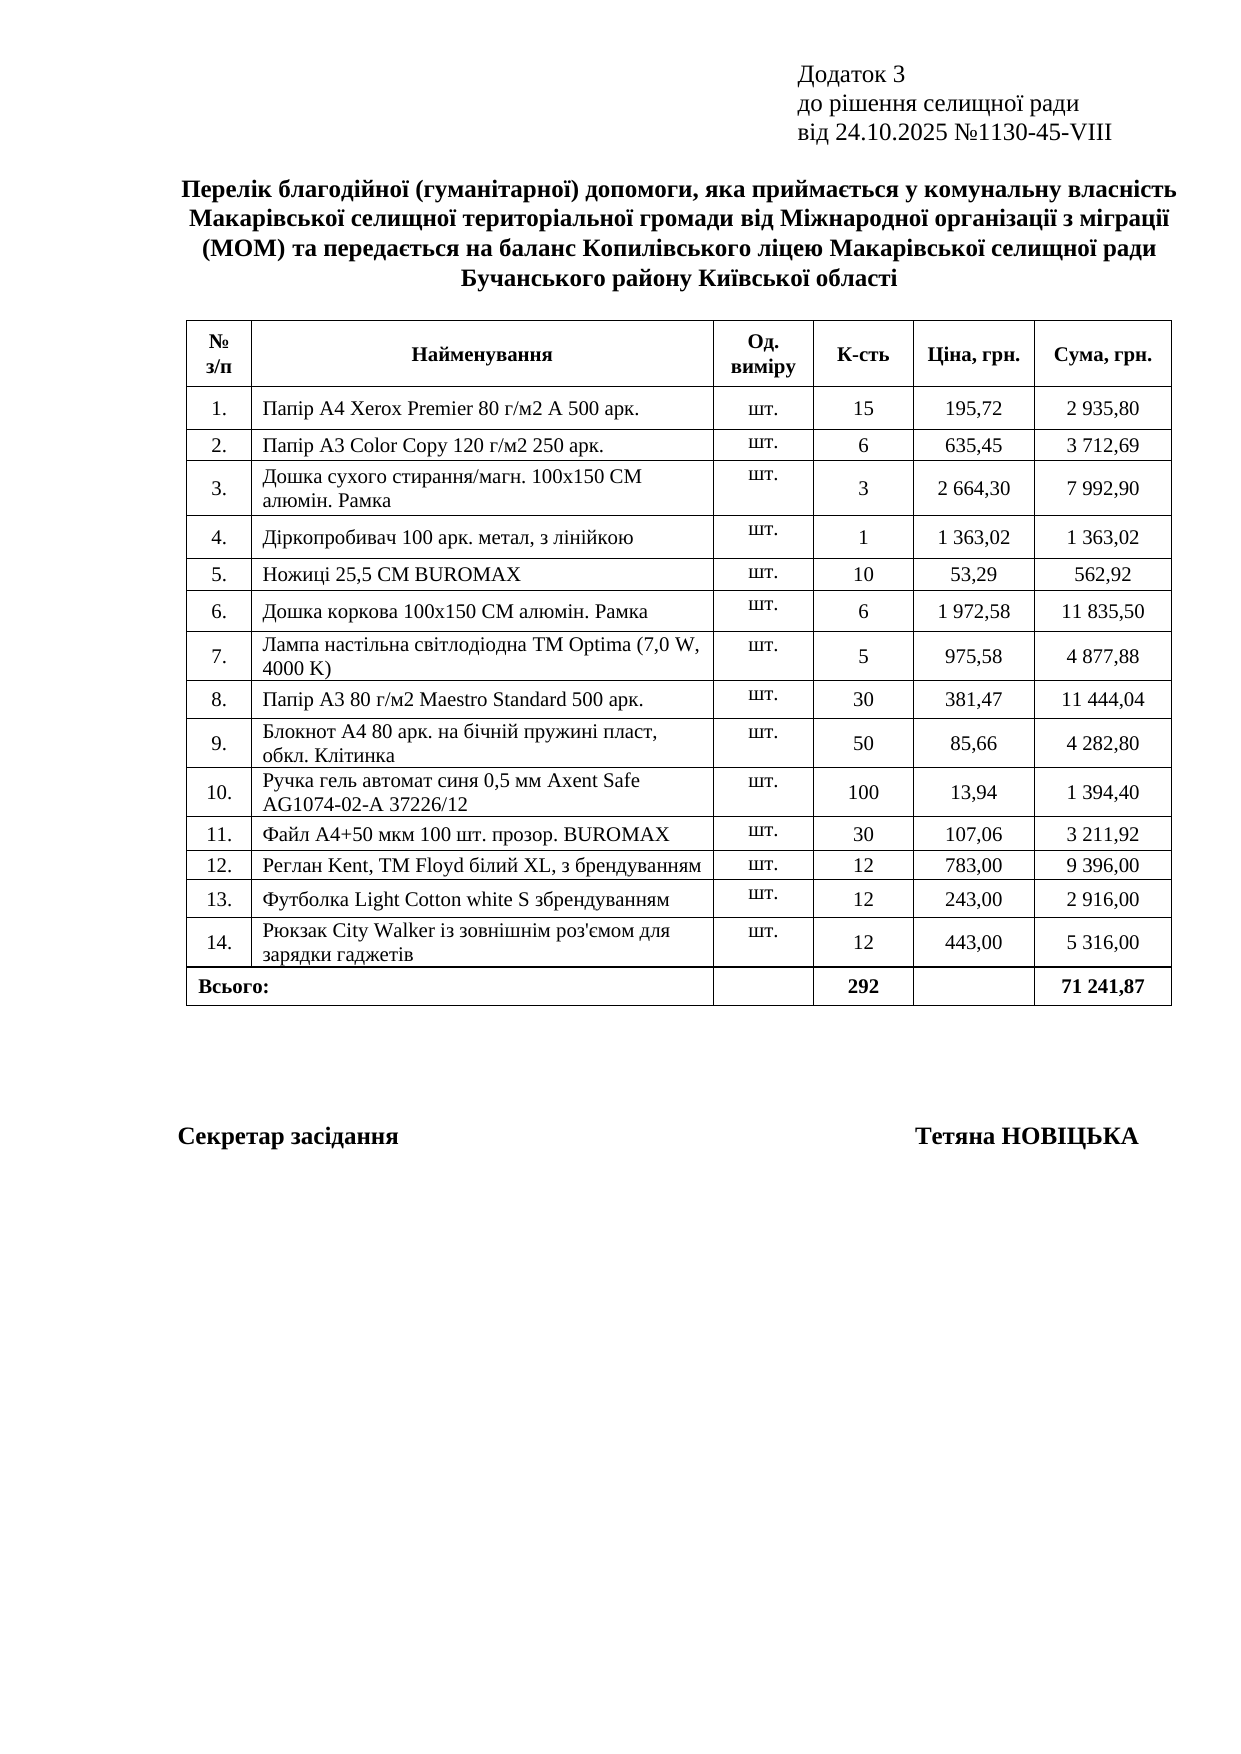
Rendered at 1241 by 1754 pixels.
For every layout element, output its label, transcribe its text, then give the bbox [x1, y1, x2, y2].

table_cell 30 [814, 681, 913, 718]
table_cell 13,94 [914, 768, 1034, 816]
text Секретар засідання Тетяна НОВІЦЬКА [177, 1121, 1181, 1149]
table_cell 2 916,00 [1035, 880, 1171, 917]
table_cell 9 396,00 [1035, 851, 1171, 879]
table_cell Реглан Kent, TM Floyd білий XL, з брендуванням [252, 851, 713, 879]
table_cell 2 664,30 [914, 461, 1034, 515]
table_cell 15 [814, 387, 913, 428]
table_cell шт. [714, 591, 813, 631]
text від 24.10.2025 №1130-45-VIII [797, 117, 1181, 145]
table_cell 71 241,87 [1035, 968, 1171, 1005]
table_header Найменування [252, 321, 713, 386]
table_cell 4. [187, 516, 251, 558]
table_cell 1 [814, 516, 913, 558]
table_cell 10. [187, 768, 251, 816]
table_cell 11 444,04 [1035, 681, 1171, 718]
table_cell 5. [187, 559, 251, 589]
table_cell 7 992,90 [1035, 461, 1171, 515]
table_cell 7. [187, 632, 251, 680]
table_cell 1 972,58 [914, 591, 1034, 631]
table_cell 1 394,40 [1035, 768, 1171, 816]
table_cell шт. [714, 632, 813, 680]
table_cell шт. [714, 719, 813, 767]
table_cell шт. [714, 430, 813, 460]
table_cell 975,58 [914, 632, 1034, 680]
table_header Ціна, грн. [914, 321, 1034, 386]
table_cell шт. [714, 559, 813, 589]
table_cell [914, 968, 1034, 1005]
table_cell Футболка Light Cotton white S збрендуванням [252, 880, 713, 917]
table_cell 292 [814, 968, 913, 1005]
table_cell 6 [814, 591, 913, 631]
table_cell 5 316,00 [1035, 918, 1171, 966]
table_cell 53,29 [914, 559, 1034, 589]
table_cell [714, 968, 813, 1005]
table_cell 3 [814, 461, 913, 515]
table_cell 562,92 [1035, 559, 1171, 589]
table_cell Дошка коркова 100x150 CM алюмін. Рамка [252, 591, 713, 631]
table_cell шт. [714, 681, 813, 718]
table_cell 3 712,69 [1035, 430, 1171, 460]
table_cell Діркопробивач 100 арк. метал, з лінійкою [252, 516, 713, 558]
table_cell Папір A3 80 г/м2 Maestro Standard 500 арк. [252, 681, 713, 718]
table_header № з/п [187, 321, 251, 386]
table_cell 443,00 [914, 918, 1034, 966]
table_cell 107,06 [914, 817, 1034, 850]
table_cell шт. [714, 817, 813, 850]
table_cell Блокнот A4 80 арк. на бічній пружині пласт, обкл. Клітинка [252, 719, 713, 767]
table_cell 1. [187, 387, 251, 428]
table_cell 783,00 [914, 851, 1034, 879]
table_cell Лампа настільна світлодіодна TM Optima (7,0 W, 4000 K) [252, 632, 713, 680]
table_cell Всього: [187, 968, 713, 1005]
table_cell 12 [814, 918, 913, 966]
table_cell 9. [187, 719, 251, 767]
table_cell шт. [714, 516, 813, 558]
table_cell 10 [814, 559, 913, 589]
table_cell Файл A4+50 мкм 100 шт. прозор. BUROMAX [252, 817, 713, 850]
table_cell 8. [187, 681, 251, 718]
table_cell 4 282,80 [1035, 719, 1171, 767]
table_header К-сть [814, 321, 913, 386]
text Додаток 3 [797, 59, 1181, 88]
table_cell 243,00 [914, 880, 1034, 917]
table_cell 2. [187, 430, 251, 460]
table_cell 5 [814, 632, 913, 680]
table_cell 85,66 [914, 719, 1034, 767]
table_cell Папір A3 Color Copy 120 г/м2 250 арк. [252, 430, 713, 460]
table_cell Ножиці 25,5 CM BUROMAX [252, 559, 713, 589]
table_cell 381,47 [914, 681, 1034, 718]
table_header Од. виміру [714, 321, 813, 386]
text до рішення селищної ради [797, 88, 1181, 117]
table_cell 11. [187, 817, 251, 850]
table_cell 4 877,88 [1035, 632, 1171, 680]
table_cell 12 [814, 880, 913, 917]
table_cell 1 363,02 [1035, 516, 1171, 558]
table_cell Рюкзак City Walker із зовнішнім роз'ємом для зарядки гаджетів [252, 918, 713, 966]
table_cell шт. [714, 880, 813, 917]
table_cell Дошка сухого стирання/магн. 100x150 CM алюмін. Рамка [252, 461, 713, 515]
table_cell шт. [714, 851, 813, 879]
table_cell 100 [814, 768, 913, 816]
table_cell 12 [814, 851, 913, 879]
text Перелік благодійної (гуманітарної) допомоги, яка приймається у комунальну власність Макарівської селищної територіальної громади від Міжнародної організації з міграції (МОМ) та передається на баланс Копилівського ліцею Макарівської селищної ради Бучанського району Київської області [177, 174, 1181, 291]
table_cell 11 835,50 [1035, 591, 1171, 631]
table_cell 50 [814, 719, 913, 767]
table_cell 6 [814, 430, 913, 460]
table_cell шт. [714, 387, 813, 428]
table_cell 3. [187, 461, 251, 515]
table_cell Папір A4 Xerox Premier 80 г/м2 A 500 арк. [252, 387, 713, 428]
table_cell шт. [714, 918, 813, 966]
table_cell 3 211,92 [1035, 817, 1171, 850]
table_cell шт. [714, 768, 813, 816]
table_cell 13. [187, 880, 251, 917]
table_cell 6. [187, 591, 251, 631]
table_cell 30 [814, 817, 913, 850]
table_cell 12. [187, 851, 251, 879]
table_cell Ручка гель автомат синя 0,5 мм Axent Safe AG1074-02-A 37226/12 [252, 768, 713, 816]
table_cell 14. [187, 918, 251, 966]
table_cell 635,45 [914, 430, 1034, 460]
table_cell 2 935,80 [1035, 387, 1171, 428]
table_cell 195,72 [914, 387, 1034, 428]
table_header Сума, грн. [1035, 321, 1171, 386]
table_cell шт. [714, 461, 813, 515]
table_cell 1 363,02 [914, 516, 1034, 558]
